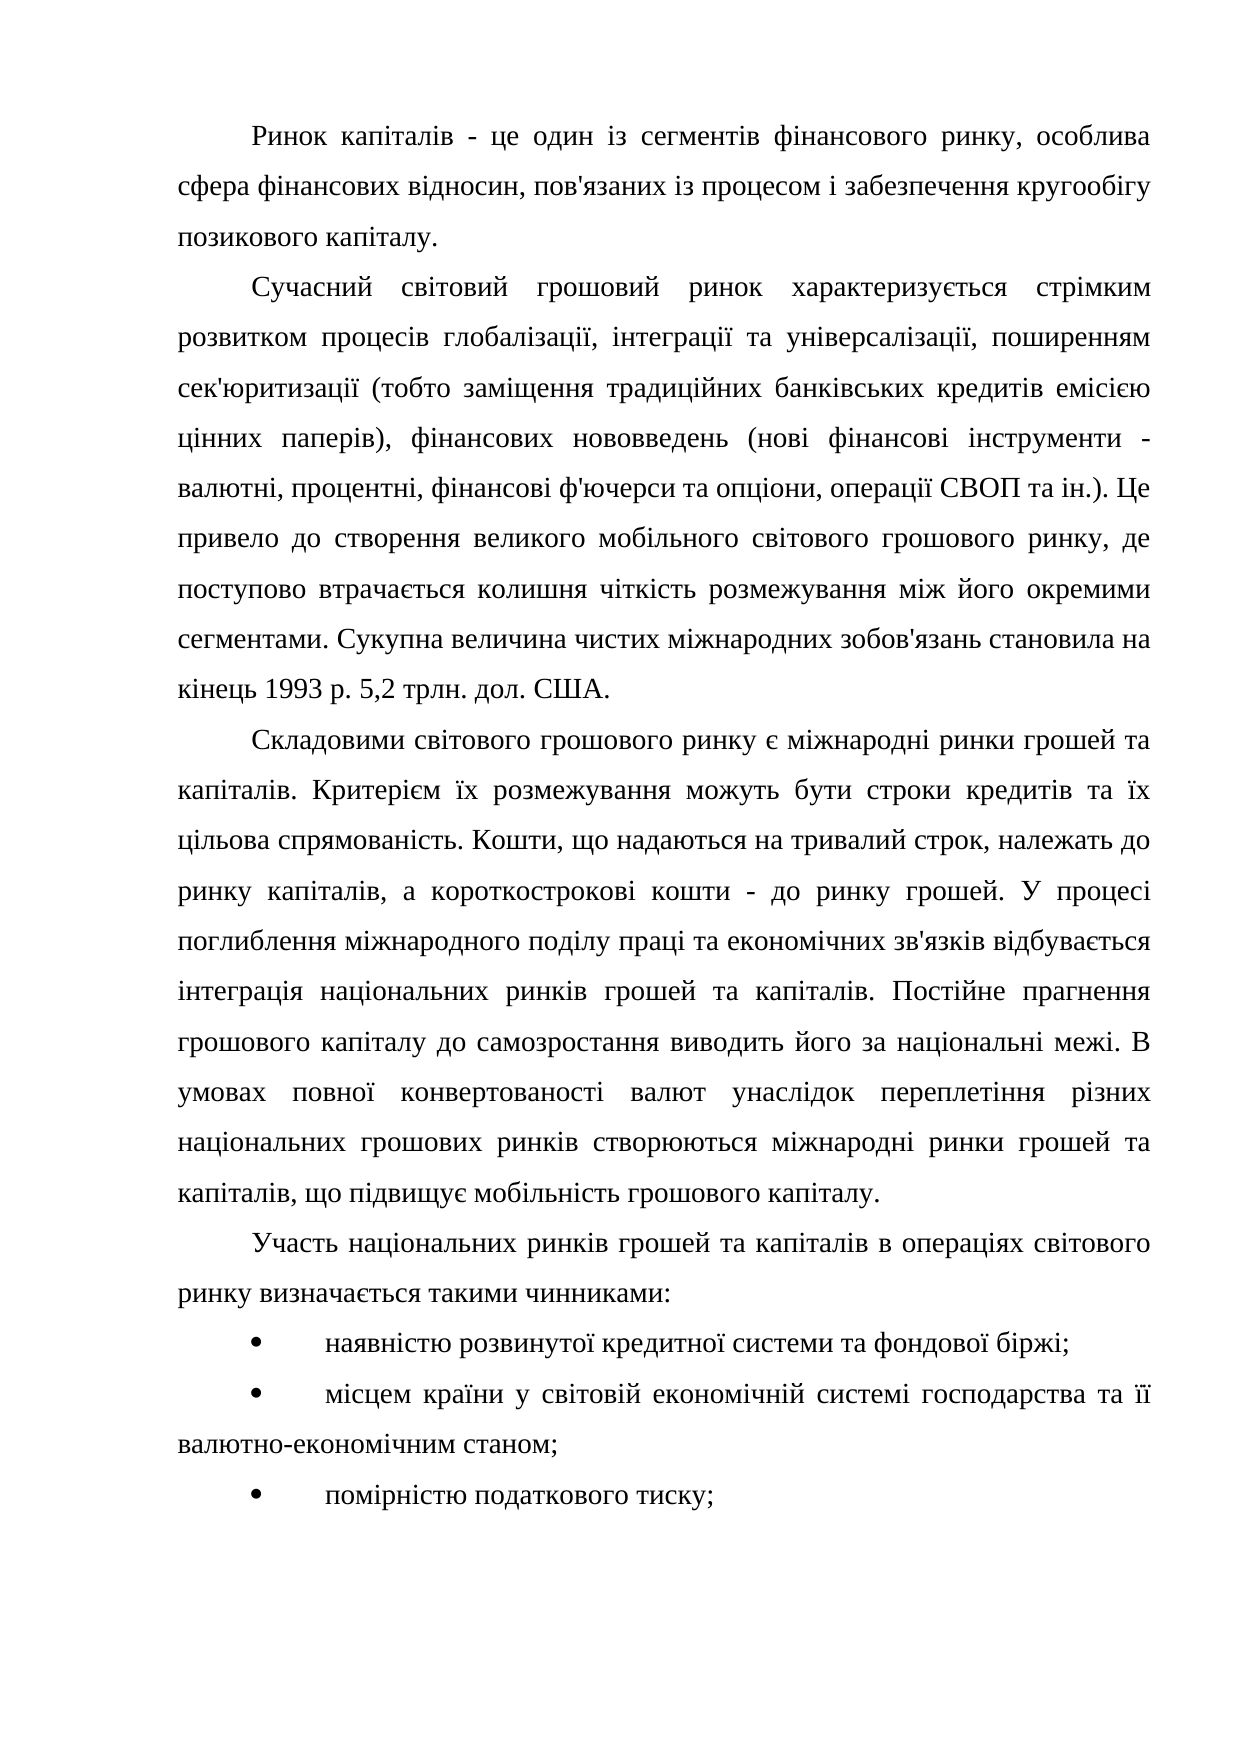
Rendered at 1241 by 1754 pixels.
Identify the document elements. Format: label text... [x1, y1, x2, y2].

list помірністю податкового тиску; [177, 1477, 1152, 1510]
text Участь національних ринків грошей та капіталів в операціях світового ринку визначається такими чинниками: [177, 1225, 1152, 1309]
list місцем країни у світовій економічній системі господарства та її валютно-економічним станом; [177, 1376, 1152, 1460]
list наявністю розвинутої кредитної системи та фондової біржі; [177, 1326, 1152, 1359]
text Сучасний світовий грошовий ринок характеризується стрімким розвитком процесів глобалізації, інтеграції та універсалізації, поширенням сек'юритизації (тобто заміщення традиційних банківських кредитів емісією цінних паперів), фінансових нововведень (нові фінансові інструменти - валютні, процентні, фінансові ф'ючерси та опціони, операції СВОП та ін.). Це привело до створення великого мобільного світового грошового ринку, де поступово втрачається колишня чіткість розмежування між його окремими сегментами. Сукупна величина чистих міжнародних зобов'язань становила на кінець 1993 р. 5,2 трлн. дол. США. [177, 269, 1152, 705]
text Складовими світового грошового ринку є міжнародні ринки грошей та капіталів. Критерієм їх розмежування можуть бути строки кредитів та їх цільова спрямованість. Кошти, що надаються на тривалий строк, належать до ринку капіталів, а короткострокові кошти - до ринку грошей. У процесі поглиблення міжнародного поділу праці та економічних зв'язків відбувається інтеграція національних ринків грошей та капіталів. Постійне прагнення грошового капіталу до самозростання виводить його за національні межі. В умовах повної конвертованості валют унаслідок переплетіння різних національних грошових ринків створюються міжнародні ринки грошей та капіталів, що підвищує мобільність грошового капіталу. [177, 722, 1152, 1208]
text Ринок капіталів - це один із сегментів фінансового ринку, особлива сфера фінансових відносин, пов'язаних із процесом і забезпечення кругообігу позикового капіталу. [177, 118, 1152, 252]
